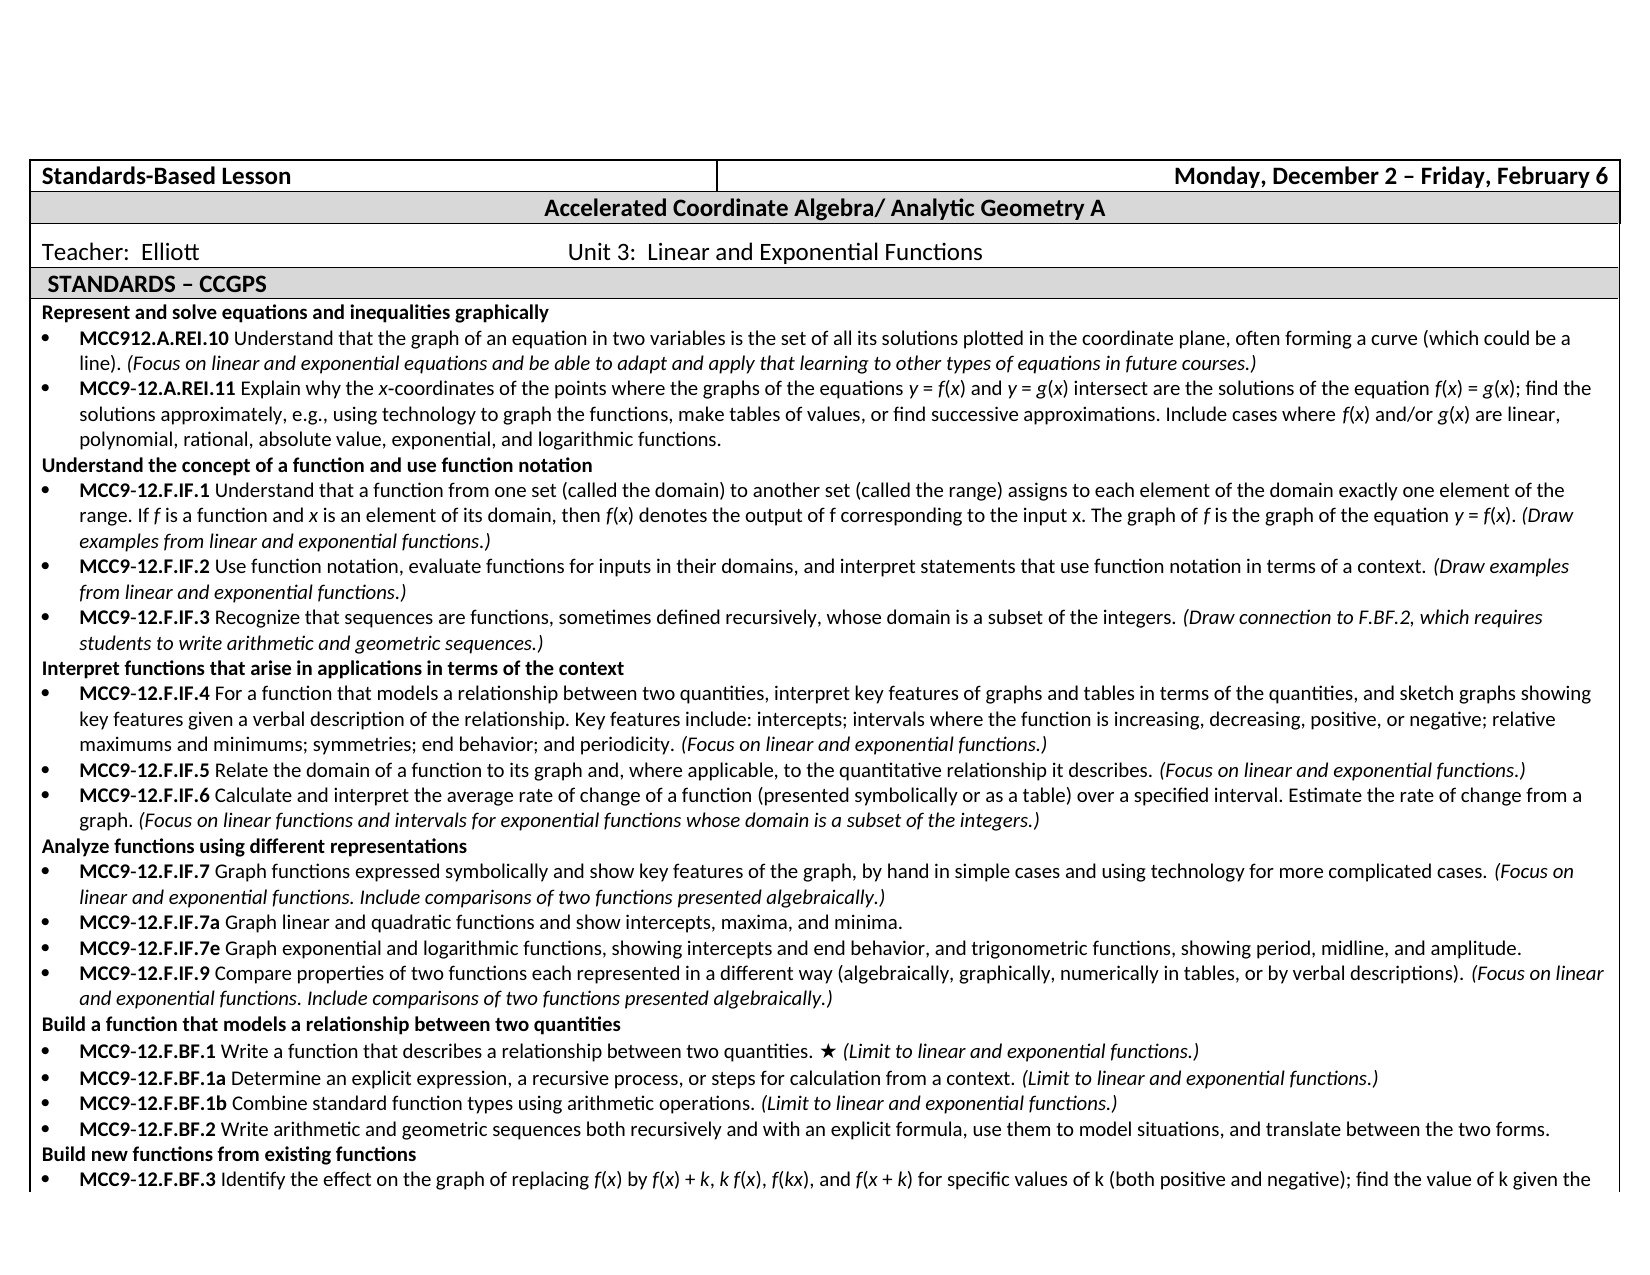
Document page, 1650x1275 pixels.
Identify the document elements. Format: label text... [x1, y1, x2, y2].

table_header Standards-Based Lesson [31, 161, 716, 191]
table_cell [31, 298, 1619, 1192]
table_header Monday, December 2 – Friday, February 6 [718, 161, 1619, 191]
table_cell Teacher: Elliott [31, 224, 551, 267]
table_cell Accelerated Coordinate Algebra/ Analytic Geometry A [31, 192, 1619, 223]
table_cell Unit 3: Linear and Exponential Functions [551, 223, 1619, 267]
table_cell STANDARDS – CCGPS [31, 267, 1619, 298]
